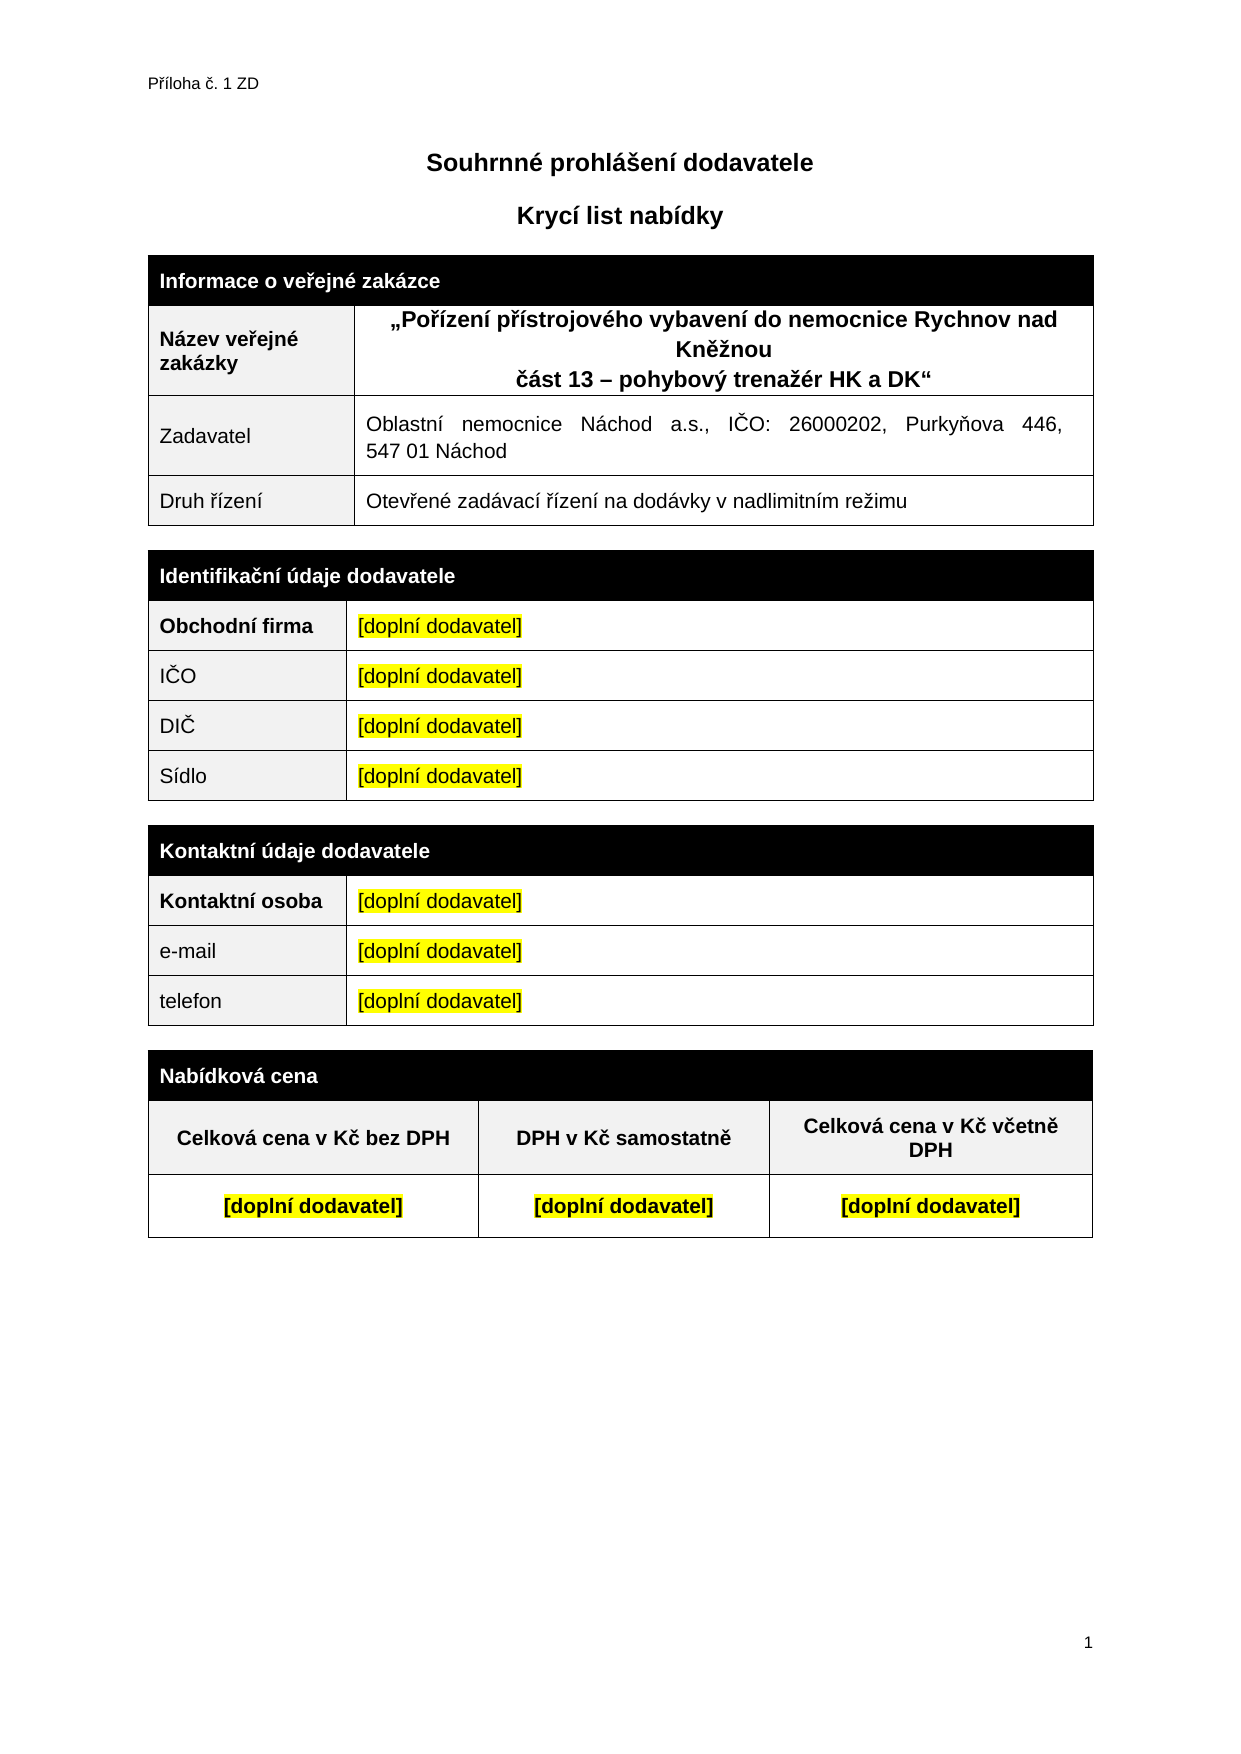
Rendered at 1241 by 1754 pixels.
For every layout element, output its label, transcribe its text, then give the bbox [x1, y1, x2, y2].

table_cell [doplní dodavatel] [479, 1175, 769, 1237]
table_cell Druh řízení [149, 476, 354, 525]
table_cell DPH v Kč samostatně [479, 1101, 769, 1174]
table_cell Otevřené zadávací řízení na dodávky v nadlimitním režimu [355, 476, 1093, 525]
table_cell Název veřejné zakázky [149, 306, 354, 395]
table_header Identifikační údaje dodavatele [149, 551, 1093, 600]
table_cell [doplní dodavatel] [149, 1175, 478, 1237]
table_cell [doplní dodavatel] [347, 701, 1093, 750]
table_cell „Pořízení přístrojového vybavení do nemocnice Rychnov nad Kněžnou část 13 – pohybový trenažér HK a DK“ [355, 306, 1093, 395]
table_cell [doplní dodavatel] [770, 1175, 1092, 1237]
table_cell [doplní dodavatel] [347, 601, 1093, 650]
table_cell [doplní dodavatel] [347, 651, 1093, 700]
table_header Informace o veřejné zakázce [149, 256, 1093, 305]
table_cell [doplní dodavatel] [347, 751, 1093, 800]
table_header Nabídková cena [149, 1051, 1092, 1100]
table_header Kontaktní údaje dodavatele [149, 826, 1093, 875]
table_cell Obchodní firma [149, 601, 346, 650]
table_cell e-mail [149, 926, 346, 975]
table_cell [doplní dodavatel] [347, 976, 1093, 1025]
table_cell IČO [149, 651, 346, 700]
table_cell Celková cena v Kč včetně DPH [770, 1101, 1092, 1174]
table_cell Sídlo [149, 751, 346, 800]
table_cell Celková cena v Kč bez DPH [149, 1101, 478, 1174]
table_cell [doplní dodavatel] [347, 876, 1093, 925]
table_cell telefon [149, 976, 346, 1025]
table_cell [doplní dodavatel] [347, 926, 1093, 975]
table_cell DIČ [149, 701, 346, 750]
table_cell Kontaktní osoba [149, 876, 346, 925]
table_cell Oblastní nemocnice Náchod a.s., IČO: 26000202, Purkyňova 446, 547 01 Náchod [355, 396, 1093, 475]
table_cell Zadavatel [149, 396, 354, 475]
text Krycí list nabídky [148, 201, 1093, 230]
text Souhrnné prohlášení dodavatele [148, 148, 1093, 176]
